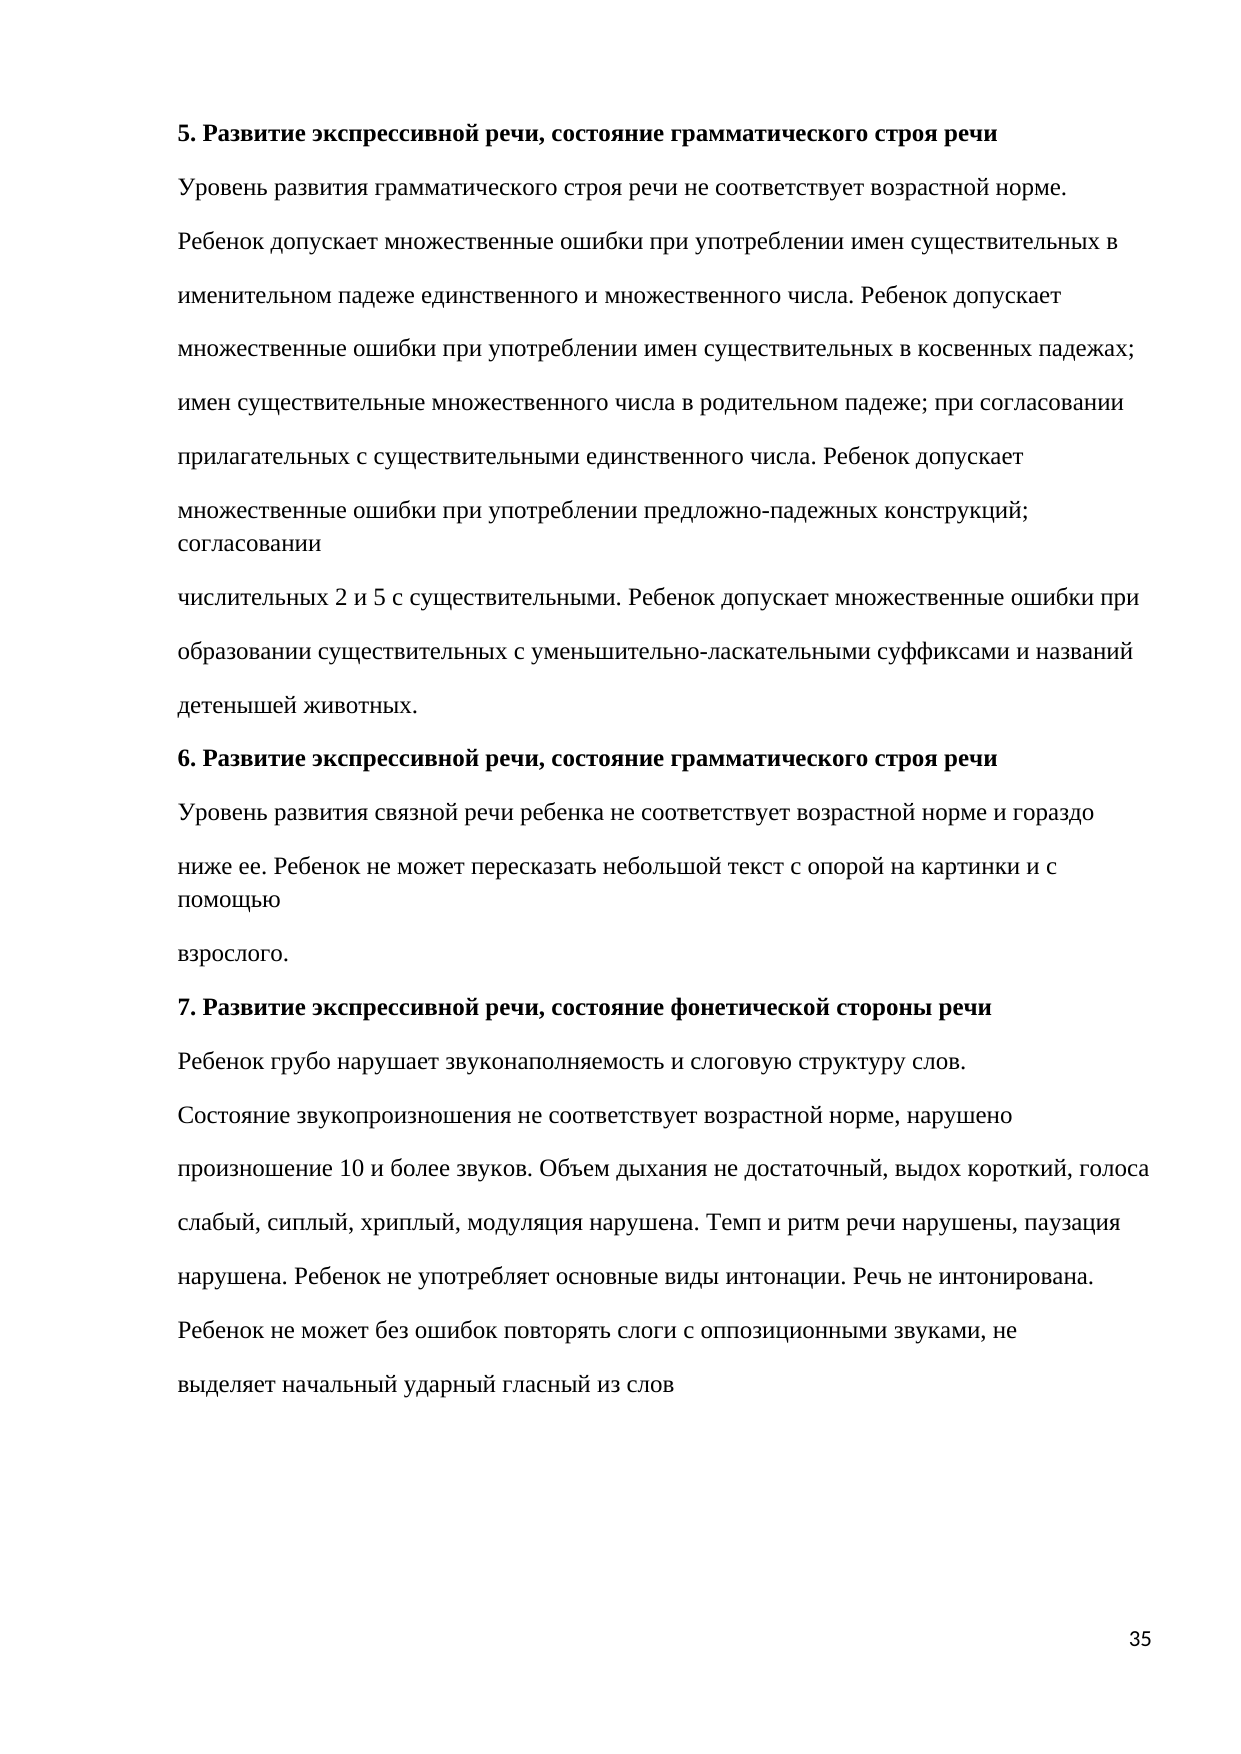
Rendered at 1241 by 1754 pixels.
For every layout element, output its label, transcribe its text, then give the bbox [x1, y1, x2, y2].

text имен существительные множественного числа в родительном падеже; при согласовании [177, 387, 1152, 416]
text образовании существительных с уменьшительно-ласкательными суффиксами и названий [177, 636, 1152, 664]
text множественные ошибки при употреблении предложно-падежных конструкций; согласовании [177, 495, 1152, 557]
text числительных 2 и 5 с существительными. Ребенок допускает множественные ошибки при [177, 582, 1152, 611]
text прилагательных с существительными единственного числа. Ребенок допускает [177, 441, 1152, 470]
text взрослого. [177, 938, 1152, 967]
text 7. Развитие экспрессивной речи, состояние фонетической стороны речи [177, 992, 1152, 1021]
text нарушена. Ребенок не употребляет основные виды интонации. Речь не интонирована. [177, 1261, 1152, 1290]
text слабый, сиплый, хриплый, модуляция нарушена. Темп и ритм речи нарушены, паузация [177, 1207, 1152, 1236]
text ниже ее. Ребенок не может пересказать небольшой текст с опорой на картинки и с помощью [177, 851, 1152, 913]
text Ребенок не может без ошибок повторять слоги с оппозиционными звуками, не [177, 1315, 1152, 1344]
text детенышей животных. [177, 690, 1152, 718]
text 5. Развитие экспрессивной речи, состояние грамматического строя речи [177, 118, 1152, 147]
text произношение 10 и более звуков. Объем дыхания не достаточный, выдох короткий, голоса [177, 1153, 1152, 1182]
text именительном падеже единственного и множественного числа. Ребенок допускает [177, 280, 1152, 308]
text Состояние звукопроизношения не соответствует возрастной норме, нарушено [177, 1100, 1152, 1128]
text Уровень развития связной речи ребенка не соответствует возрастной норме и гораздо [177, 797, 1152, 826]
text Ребенок допускает множественные ошибки при употреблении имен существительных в [177, 226, 1152, 254]
text множественные ошибки при употреблении имен существительных в косвенных падежах; [177, 333, 1152, 362]
text Ребенок грубо нарушает звуконаполняемость и слоговую структуру слов. [177, 1046, 1152, 1074]
text Уровень развития грамматического строя речи не соответствует возрастной норме. [177, 172, 1152, 201]
text 6. Развитие экспрессивной речи, состояние грамматического строя речи [177, 743, 1152, 772]
text выделяет начальный ударный гласный из слов [177, 1369, 1152, 1398]
